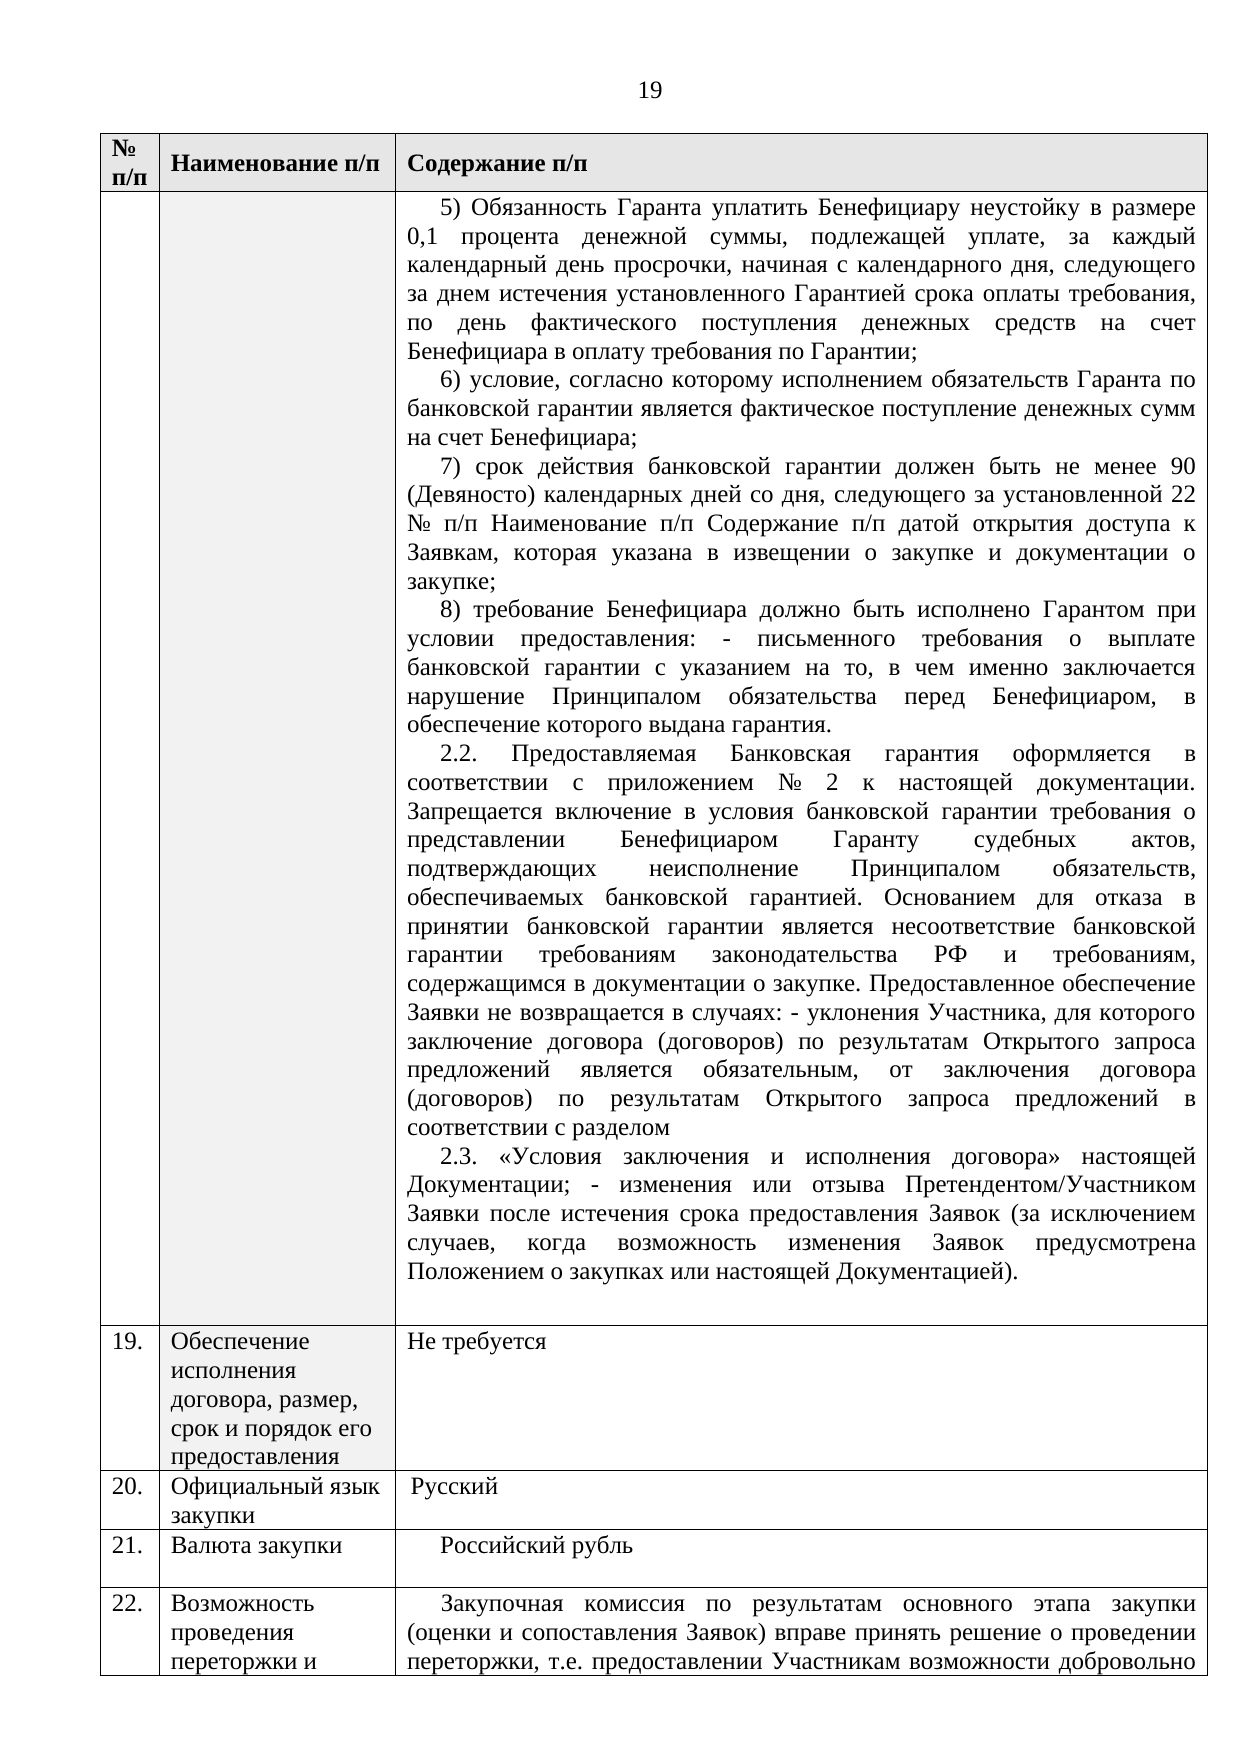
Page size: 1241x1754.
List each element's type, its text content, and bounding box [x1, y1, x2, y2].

table_cell Русский [396, 1471, 1207, 1529]
table_header № п/п [101, 134, 159, 191]
table_cell Обеспечение исполнения договора, размер, срок и порядок его предоставления [160, 1326, 395, 1470]
table_header Содержание п/п [396, 134, 1207, 191]
table_cell Российский рубль [396, 1530, 1207, 1587]
table_header Наименование п/п [160, 134, 395, 191]
table_cell Официальный язык закупки [160, 1471, 395, 1529]
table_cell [396, 192, 1207, 1325]
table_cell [396, 1588, 1207, 1674]
table_cell [101, 1471, 159, 1529]
table_cell Не требуется [396, 1326, 1207, 1470]
table_cell [101, 1588, 159, 1674]
table_cell [101, 1326, 159, 1470]
table_cell [101, 1530, 159, 1587]
table_cell [101, 192, 159, 1325]
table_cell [160, 192, 395, 1325]
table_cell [160, 1588, 395, 1674]
table_cell Валюта закупки [160, 1530, 395, 1587]
